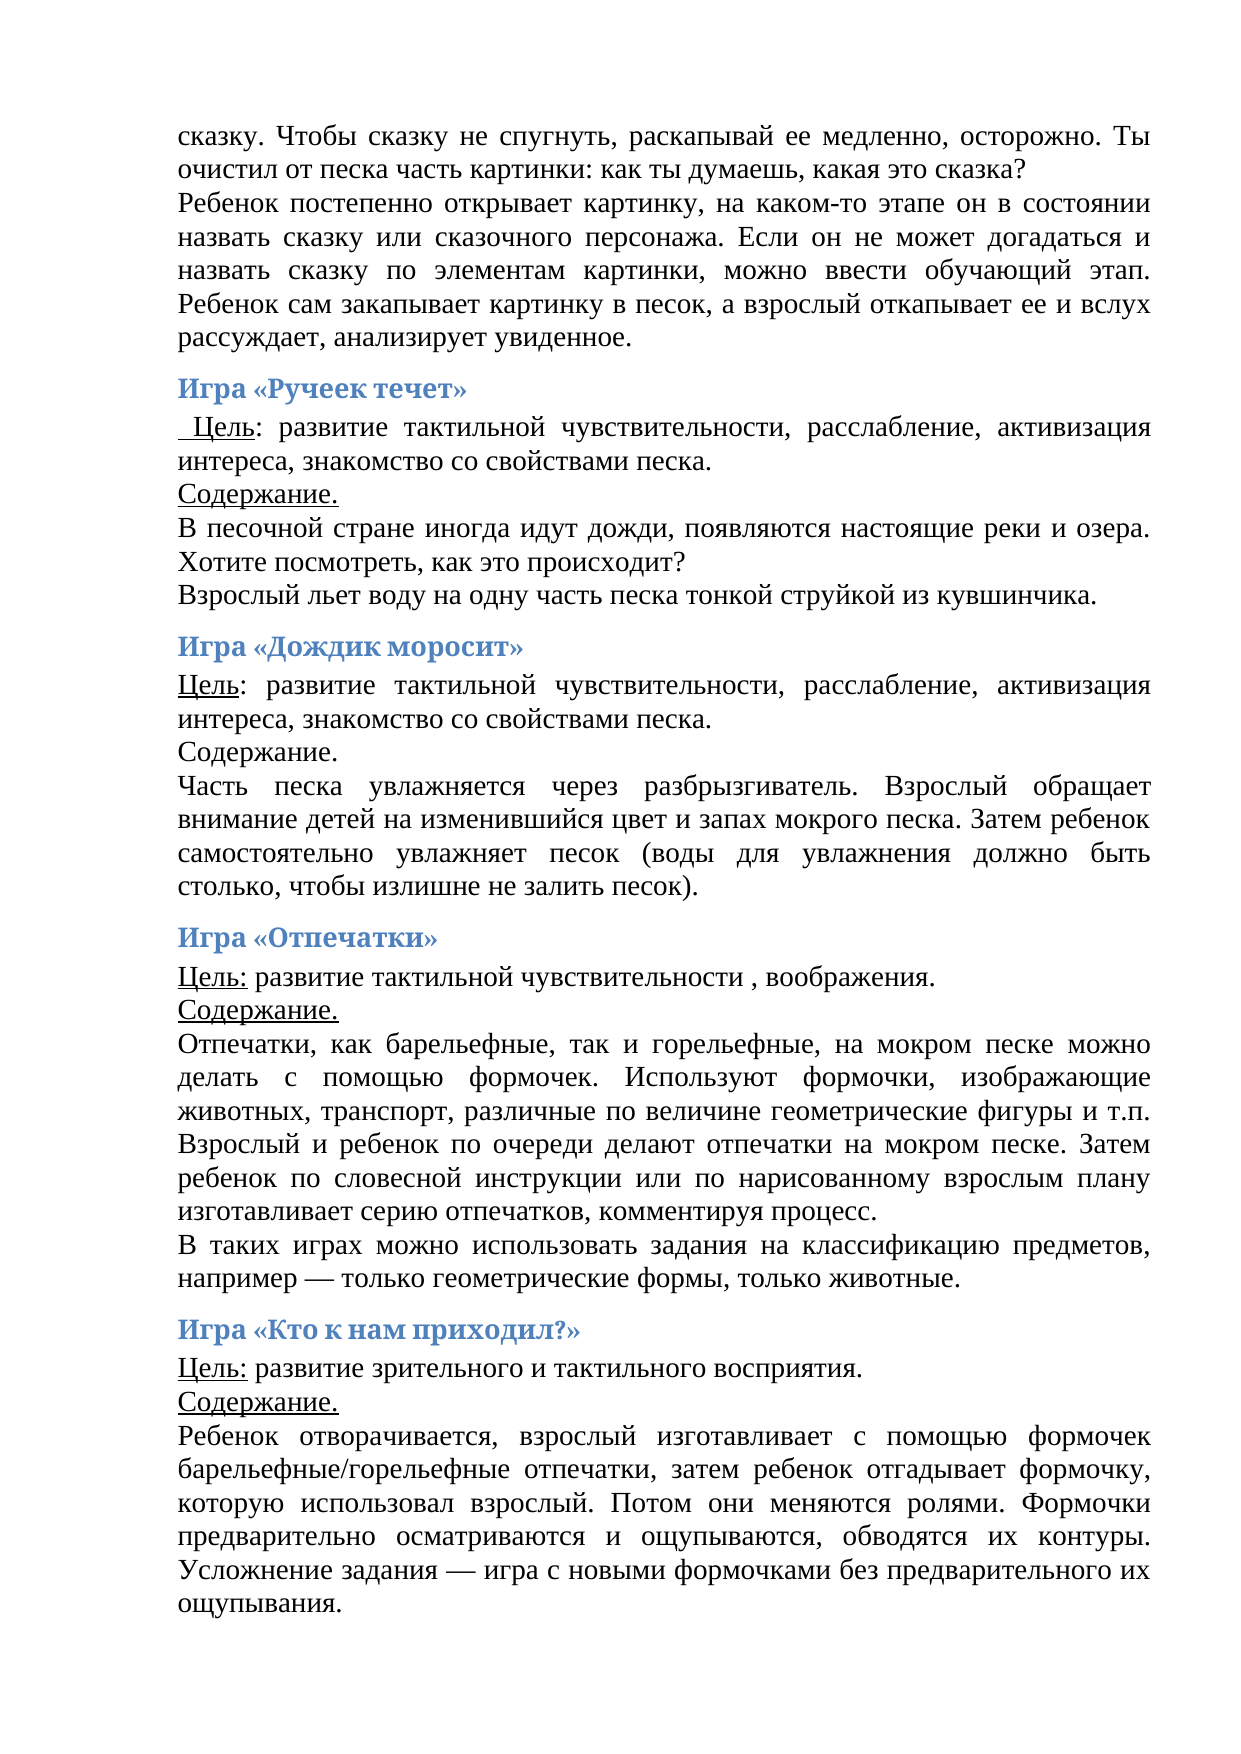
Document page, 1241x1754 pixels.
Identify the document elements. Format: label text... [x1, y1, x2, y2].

text Содержание. [177, 992, 1152, 1026]
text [177, 118, 1152, 185]
text Цель: развитие тактильной чувствительности, расслабление, активизация интереса, знакомство со свойствами песка. [177, 667, 1152, 734]
subtitle Игра «Дождик моросит» [177, 632, 1152, 663]
text Содержание. [177, 734, 1152, 768]
text В песочной стране иногда идут дожди, появляются настоящие реки и озера. Хотите посмотреть, как это происходит? [177, 510, 1152, 577]
text Содержание. [177, 477, 1152, 510]
subtitle Игра «Отпечатки» [177, 923, 1152, 954]
text Содержание. [177, 1384, 1152, 1418]
text Цель: развитие тактильной чувствительности, расслабление, активизация интереса, знакомство со свойствами песка. [177, 409, 1152, 477]
subtitle Игра «Кто к нам приходил?» [177, 1315, 1152, 1346]
text В таких играх можно использовать задания на классификацию предметов, например — только геометрические формы, только животные. [177, 1227, 1152, 1294]
text Ребенок отворачивается, взрослый изготавливает с помощью формочек барельефные/горельефные отпечатки, затем ребенок отгадывает формочку, которую использовал взрослый. Потом они меняются ролями. Формочки предварительно осматриваются и ощупываются, обводятся их контуры. Усложнение задания — игра с новыми формочками без предварительного их ощупывания. [177, 1418, 1152, 1619]
text Взрослый льет воду на одну часть песка тонкой струйкой из кувшинчика. [177, 577, 1152, 611]
subtitle Игра «Ручеек течет» [177, 374, 1152, 405]
text Цель: развитие зрительного и тактильного восприятия. [177, 1351, 1152, 1384]
text Ребенок постепенно открывает картинку, на каком-то этапе он в состоянии назвать сказку или сказочного персонажа. Если он не может догадаться и назвать сказку по элементам картинки, можно ввести обучающий этап. Ребенок сам закапывает картинку в песок, а взрослый откапывает ее и вслух рассуждает, анализирует увиденное. [177, 185, 1152, 353]
text Цель: развитие тактильной чувствительности , воображения. [177, 959, 1152, 992]
text Часть песка увлажняется через разбрызгиватель. Взрослый обращает внимание детей на изменившийся цвет и запах мокрого песка. Затем ребенок самостоятельно увлажняет песок (воды для увлажнения должно быть столько, чтобы излишне не залить песок). [177, 768, 1152, 902]
text Отпечатки, как барельефные, так и горельефные, на мокром песке можно делать с помощью формочек. Используют формочки, изображающие животных, транспорт, различные по величине геометрические фигуры и т.п. Взрослый и ребенок по очереди делают отпечатки на мокром песке. Затем ребенок по словесной инструкции или по нарисованному взрослым плану изготавливает серию отпечатков, комментируя процесс. [177, 1026, 1152, 1227]
